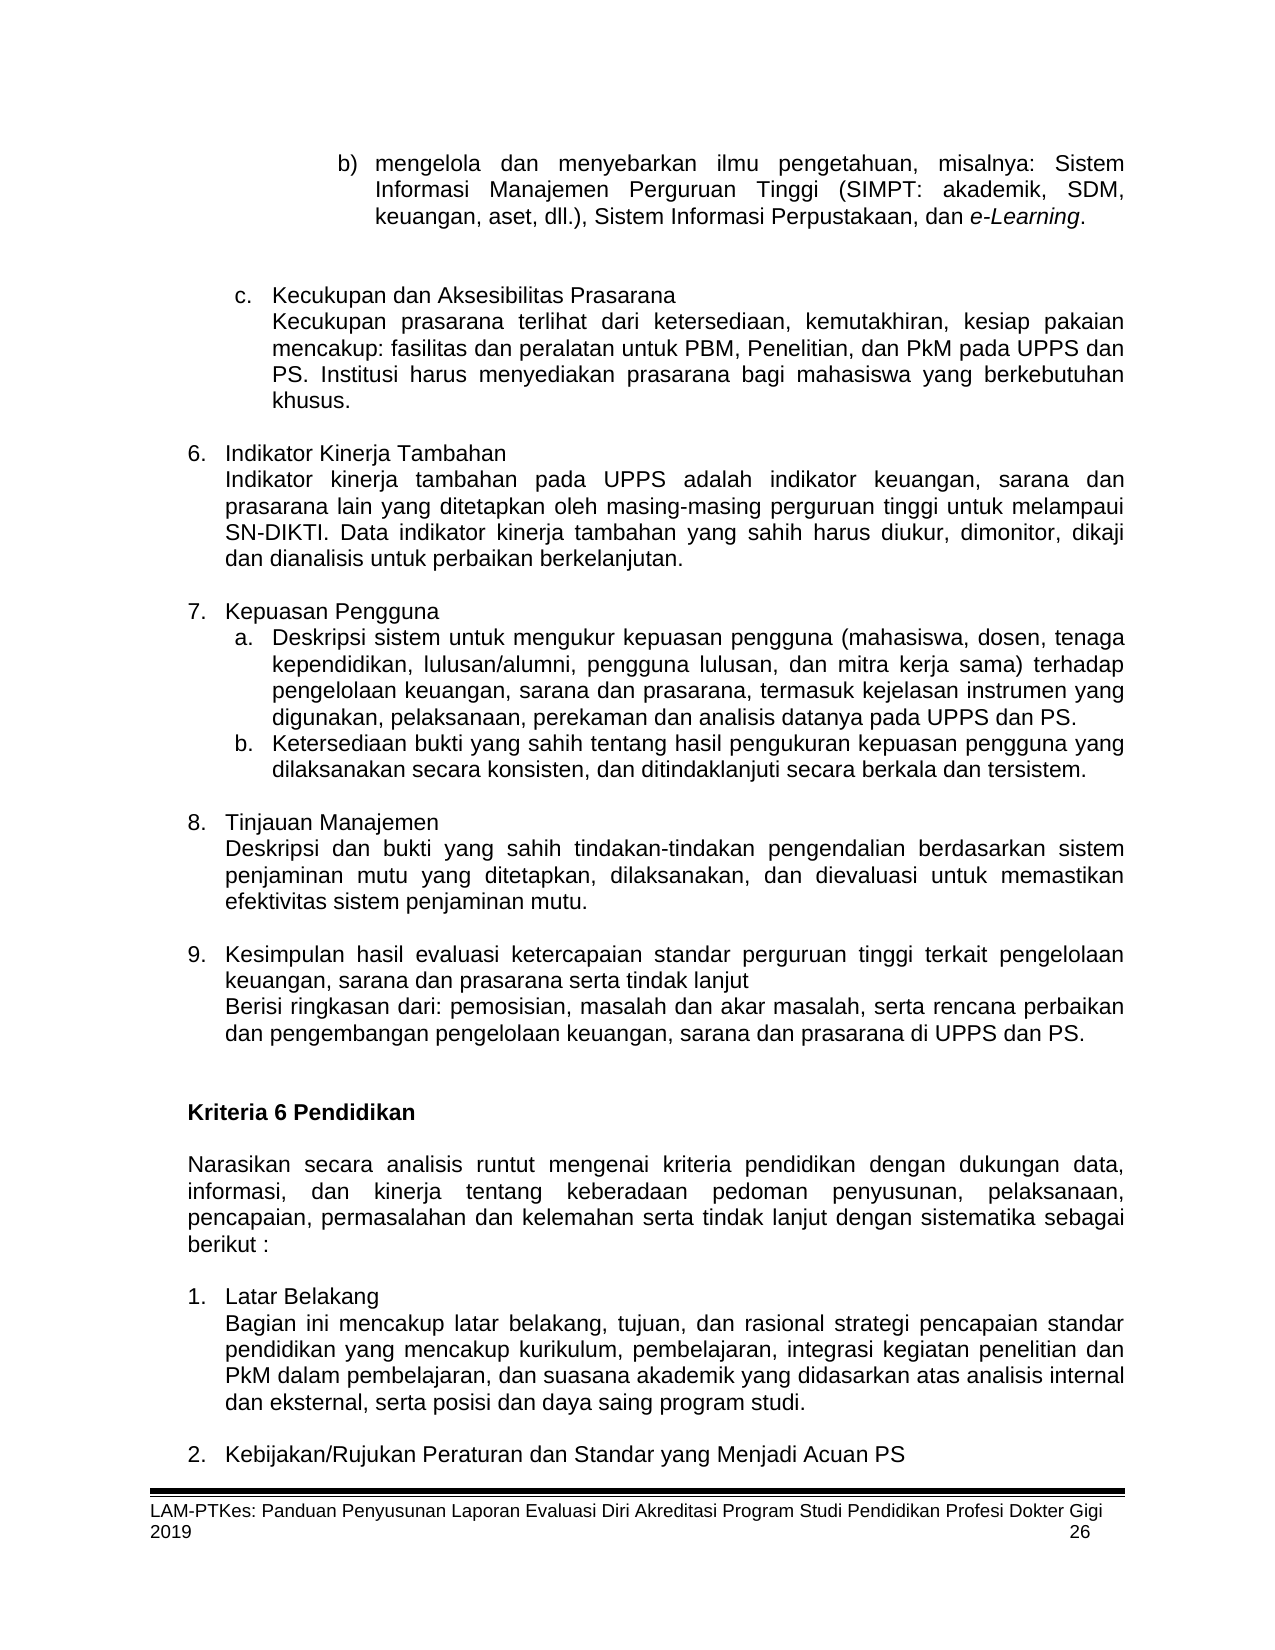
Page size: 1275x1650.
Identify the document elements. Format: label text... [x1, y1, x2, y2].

text Indikator kinerja tambahan pada UPPS adalah indikator keuangan, sarana dan prasarana lain yang ditetapkan oleh masing-masing perguruan tinggi untuk melampaui SN-DIKTI. Data indikator kinerja tambahan yang sahih harus diukur, dimonitor, dikaji dan dianalisis untuk perbaikan berkelanjutan. [225, 466, 1125, 572]
list Kepuasan Pengguna [187, 598, 1125, 624]
list Tinjauan Manajemen [187, 809, 1125, 835]
list Deskripsi sistem untuk mengukur kepuasan pengguna (mahasiswa, dosen, tenaga kependidikan, lulusan/alumni, pengguna lulusan, dan mitra kerja sama) terhadap pengelolaan keuangan, sarana dan prasarana, termasuk kejelasan instrumen yang digunakan, pelaksanaan, perekaman dan analisis datanya pada UPPS dan PS. [234, 624, 1125, 730]
text Berisi ringkasan dari: pemosisian, masalah dan akar masalah, serta rencana perbaikan dan pengembangan pengelolaan keuangan, sarana dan prasarana di UPPS dan PS. [225, 993, 1125, 1046]
list Kesimpulan hasil evaluasi ketercapaian standar perguruan tinggi terkait pengelolaan keuangan, sarana dan prasarana serta tindak lanjut [187, 941, 1125, 993]
list Ketersediaan bukti yang sahih tentang hasil pengukuran kepuasan pengguna yang dilaksanakan secara konsisten, dan ditindaklanjuti secara berkala dan tersistem. [234, 730, 1125, 782]
text Bagian ini mencakup latar belakang, tujuan, dan rasional strategi pencapaian standar pendidikan yang mencakup kurikulum, pembelajaran, integrasi kegiatan penelitian dan PkM dalam pembelajaran, dan suasana akademik yang didasarkan atas analisis internal dan eksternal, serta posisi dan daya saing program studi. [225, 1309, 1125, 1415]
text Deskripsi dan bukti yang sahih tindakan-tindakan pengendalian berdasarkan sistem penjaminan mutu yang ditetapkan, dilaksanakan, dan dievaluasi untuk memastikan efektivitas sistem penjaminan mutu. [225, 835, 1125, 914]
list mengelola dan menyebarkan ilmu pengetahuan, misalnya: Sistem Informasi Manajemen Perguruan Tinggi (SIMPT: akademik, SDM, keuangan, aset, dll.), Sistem Informasi Perpustakaan, dan e-Learning. [337, 150, 1125, 229]
list Kecukupan dan Aksesibilitas Prasarana [234, 282, 1125, 308]
list Indikator Kinerja Tambahan [187, 440, 1125, 466]
list Latar Belakang [187, 1283, 1125, 1309]
list Kebijakan/Rujukan Peraturan dan Standar yang Menjadi Acuan PS [187, 1441, 1125, 1468]
text Kecukupan prasarana terlihat dari ketersediaan, kemutakhiran, kesiap pakaian mencakup: fasilitas dan peralatan untuk PBM, Penelitian, dan PkM pada UPPS dan PS. Institusi harus menyediakan prasarana bagi mahasiswa yang berkebutuhan khusus. [272, 308, 1125, 413]
subtitle Kriteria 6 Pendidikan [187, 1099, 1125, 1125]
text Narasikan secara analisis runtut mengenai kriteria pendidikan dengan dukungan data, informasi, dan kinerja tentang keberadaan pedoman penyusunan, pelaksanaan, pencapaian, permasalahan dan kelemahan serta tindak lanjut dengan sistematika sebagai berikut : [187, 1151, 1125, 1257]
